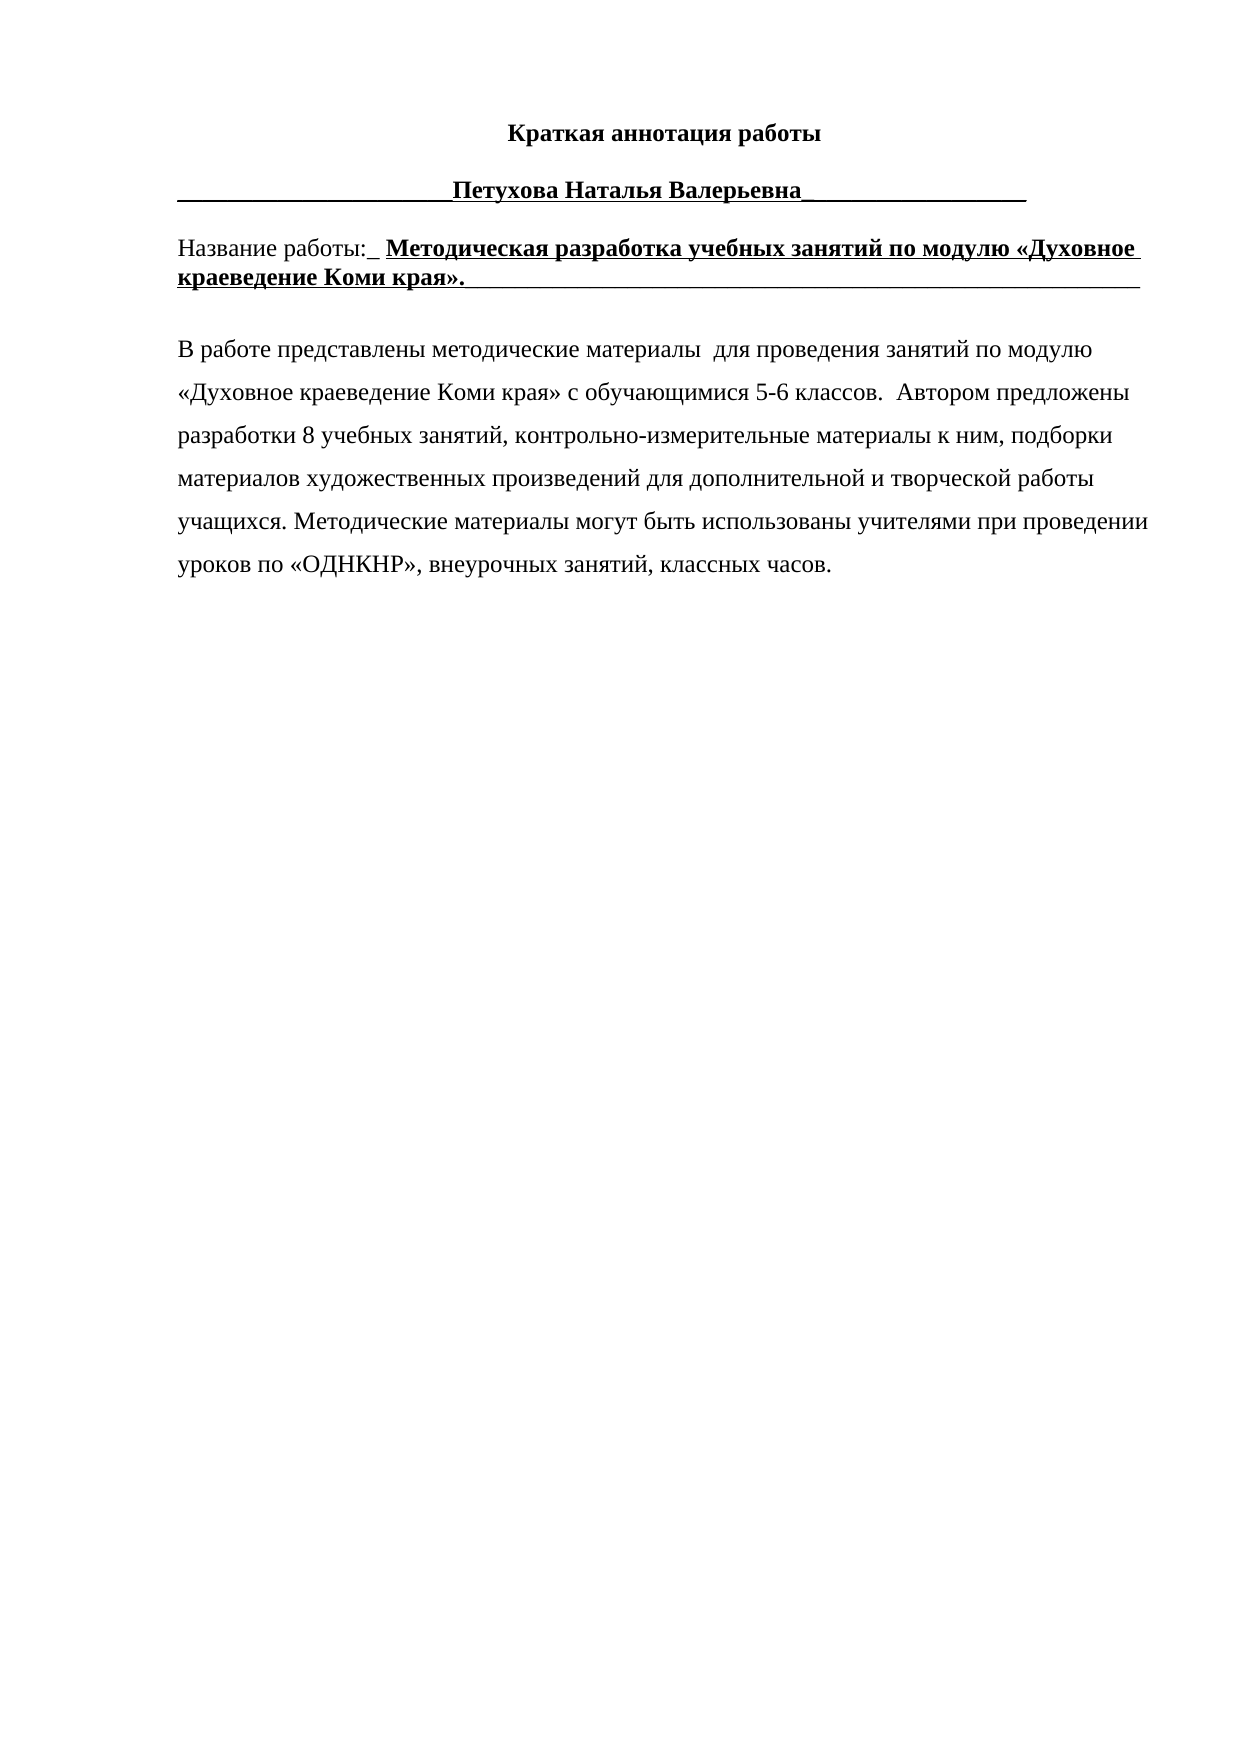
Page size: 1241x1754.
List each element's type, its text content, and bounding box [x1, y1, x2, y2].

text ______________________Петухова Наталья Валерьевна__________________ [177, 176, 1152, 204]
text Название работы:_ Методическая разработка учебных занятий по модулю «Духовное краеведение Коми края».______________________________________________________ [177, 233, 1152, 291]
text В работе представлены методические материалы для проведения занятий по модулю «Духовное краеведение Коми края» с обучающимися 5-6 классов. Автором предложены разработки 8 учебных занятий, контрольно-измерительные материалы к ним, подборки материалов художественных произведений для дополнительной и творческой работы учащихся. Методические материалы могут быть использованы учителями при проведении уроков по «ОДНКНР», внеурочных занятий, классных часов. [177, 334, 1152, 578]
text Краткая аннотация работы [177, 118, 1152, 147]
